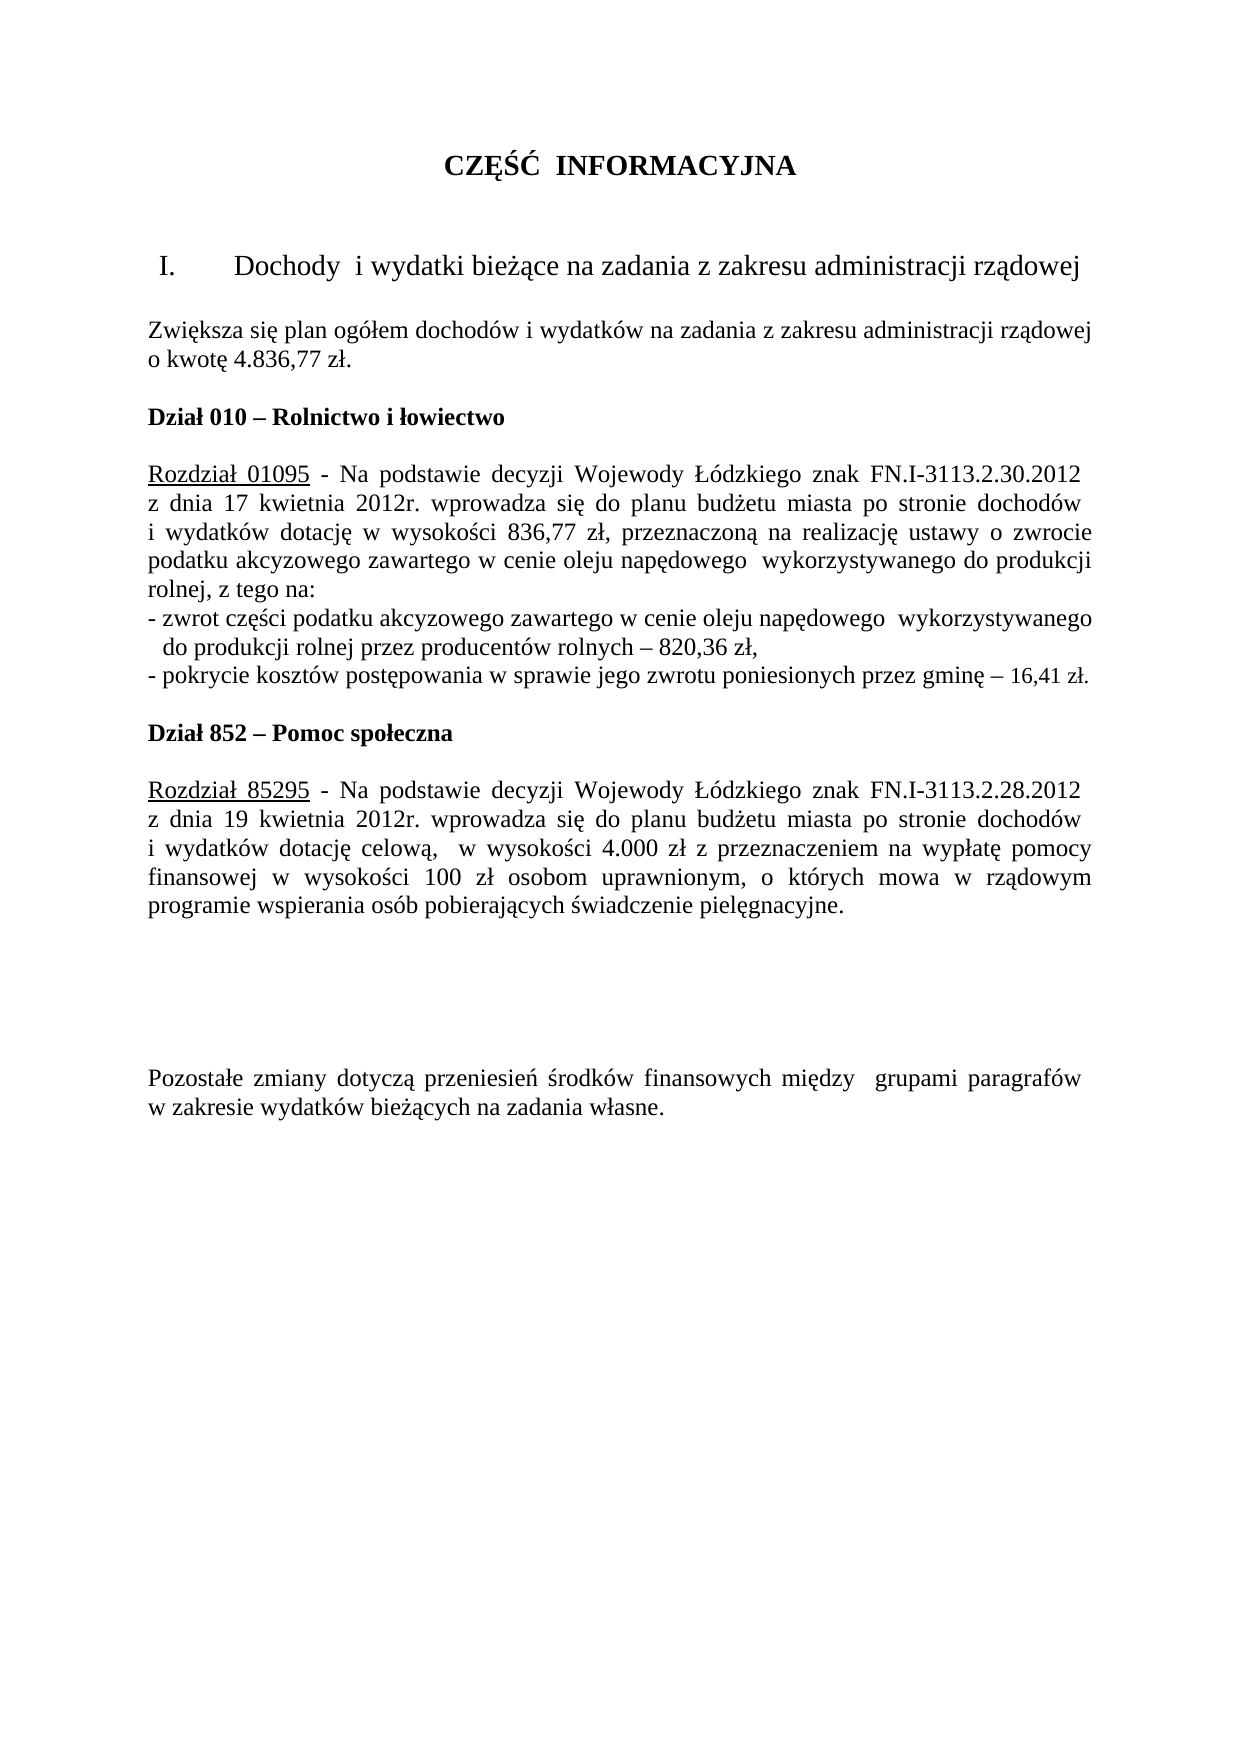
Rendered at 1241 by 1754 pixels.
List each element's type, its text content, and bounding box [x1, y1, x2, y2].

list Zwiększa się plan ogółem dochodów i wydatków na zadania z zakresu administracji rządowej o kwotę 4.836,77 zł. [148, 315, 1093, 373]
list Dział 852 – Pomoc społeczna [148, 718, 1093, 747]
text CZĘŚĆ INFORMACYJNA [148, 148, 1093, 181]
list Dział 010 – Rolnictwo i łowiectwo [148, 402, 1093, 430]
list - zwrot części podatku akcyzowego zawartego w cenie oleju napędowego wykorzystywanego do produkcji rolnej przez producentów rolnych – 820,36 zł, [148, 603, 1093, 660]
list - pokrycie kosztów postępowania w sprawie jego zwrotu poniesionych przez gminę – 16,41 zł. [148, 660, 1093, 689]
list Rozdział 85295 - Na podstawie decyzji Wojewody Łódzkiego znak FN.I-3113.2.28.2012 z dnia 19 kwietnia 2012r. wprowadza się do planu budżetu miasta po stronie dochodów i wydatków dotację celową, w wysokości 4.000 zł z przeznaczeniem na wypłatę pomocy finansowej w wysokości 100 zł osobom uprawnionym, o których mowa w rządowym programie wspierania osób pobierających świadczenie pielęgnacyjne. [148, 775, 1093, 919]
list Pozostałe zmiany dotyczą przeniesień środków finansowych między grupami paragrafów w zakresie wydatków bieżących na zadania własne. [148, 1063, 1093, 1120]
list Rozdział 01095 - Na podstawie decyzji Wojewody Łódzkiego znak FN.I-3113.2.30.2012 z dnia 17 kwietnia 2012r. wprowadza się do planu budżetu miasta po stronie dochodów i wydatków dotację w wysokości 836,77 zł, przeznaczoną na realizację ustawy o zwrocie podatku akcyzowego zawartego w cenie oleju napędowego wykorzystywanego do produkcji rolnej, z tego na: [148, 459, 1093, 603]
list Dochody i wydatki bieżące na zadania z zakresu administracji rządowej [146, 248, 1093, 282]
